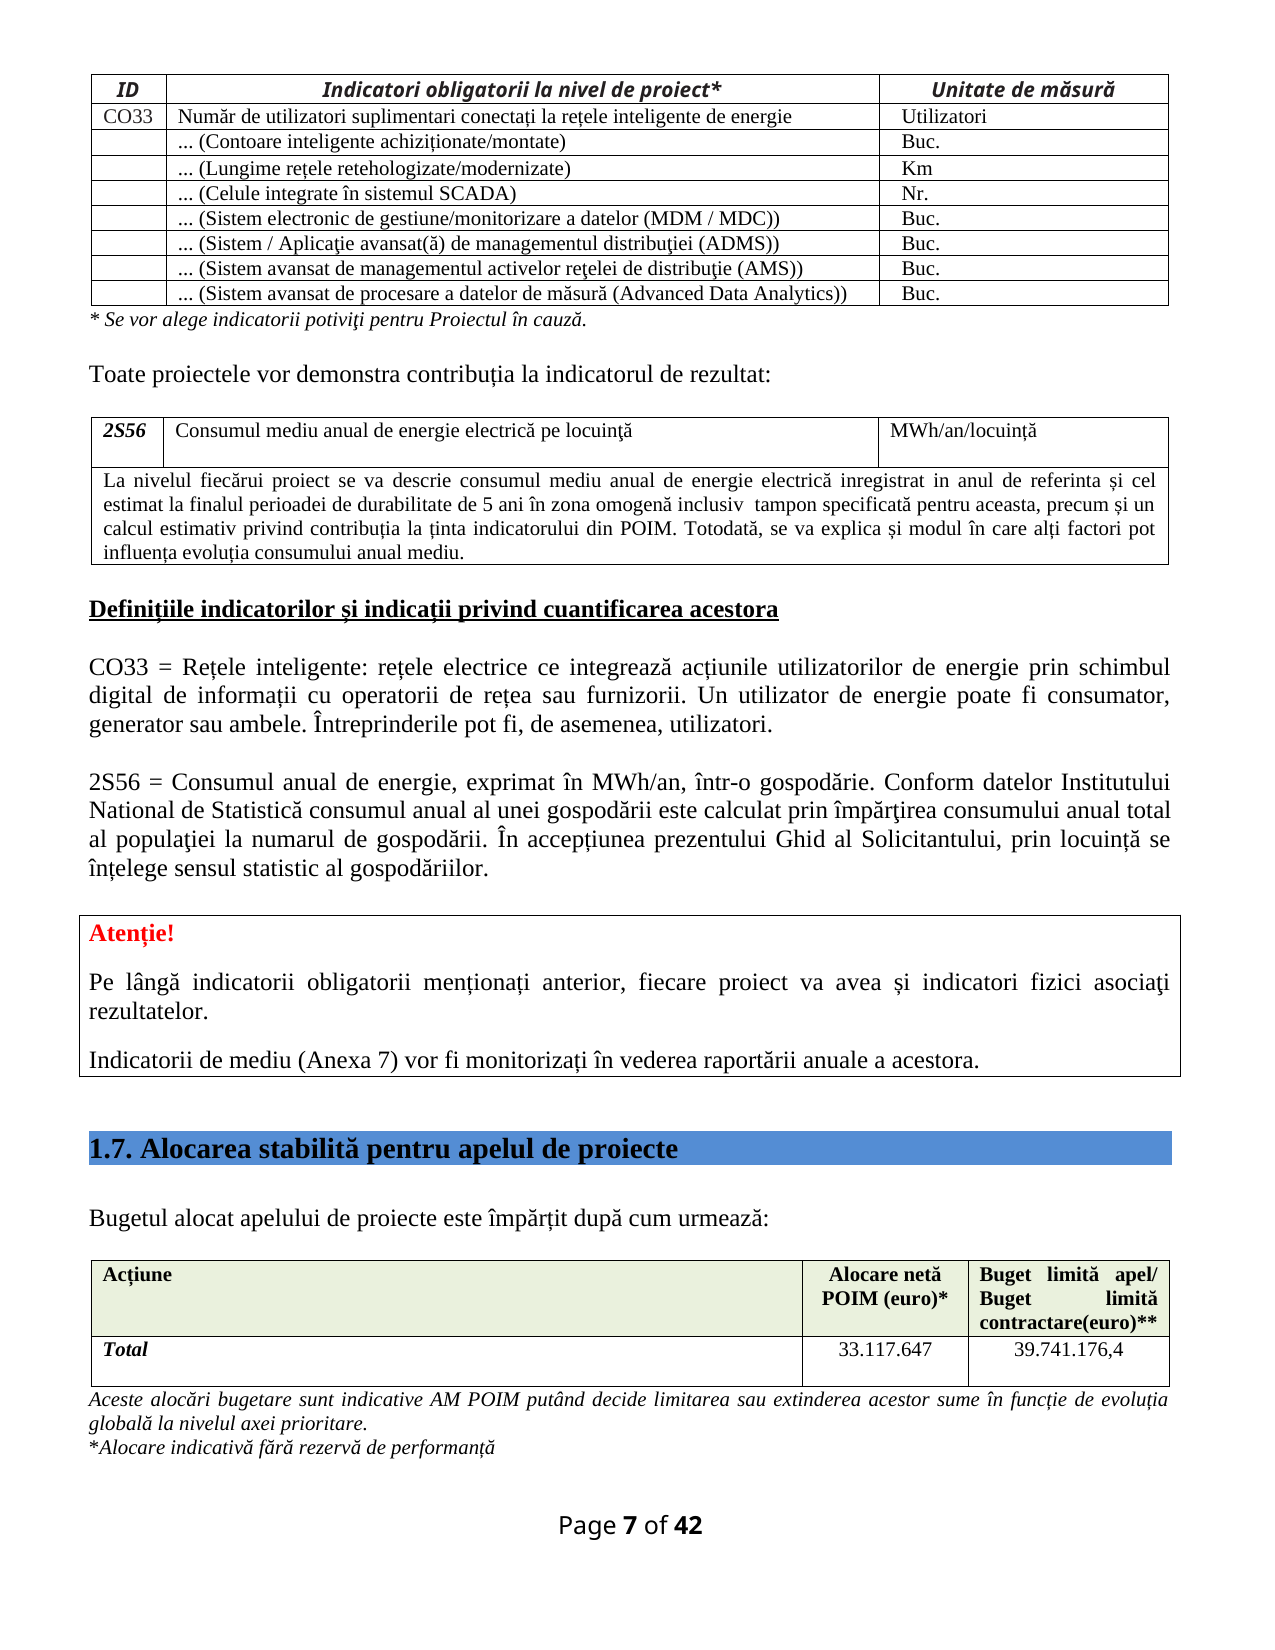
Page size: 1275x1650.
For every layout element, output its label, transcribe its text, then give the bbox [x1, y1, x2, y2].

table_cell [92, 256, 166, 280]
table_cell ... (Sistem electronic de gestiune/monitorizare a datelor (MDM / MDC)) [167, 206, 879, 230]
table_cell ... (Sistem / Aplicaţie avansat(ă) de managementul distribuţiei (ADMS)) [167, 231, 879, 255]
table_cell Km [880, 156, 1168, 180]
table_cell [92, 281, 166, 305]
table_header 2S56 [92, 418, 163, 467]
table_cell Utilizatori [880, 104, 1168, 128]
table_cell ... (Celule integrate în sistemul SCADA) [167, 181, 879, 205]
text 2S56 = Consumul anual de energie, exprimat în MWh/an, într-o gospodărie. Conform datelor Institutului National de Statistică consumul anual al unei gospodării este calculat prin împărţirea consumului anual total al populaţiei la numarul de gospodării. În accepțiunea prezentului Ghid al Solicitantului, prin locuință se înțelege sensul statistic al gospodăriilor. [89, 767, 1172, 882]
table_header ID [92, 75, 166, 103]
text Bugetul alocat apelului de proiecte este împărțit după cum urmează: [89, 1203, 1172, 1232]
text *Alocare indicativă fără rezervă de performanță [89, 1435, 1172, 1459]
table_header MWh/an/locuință [879, 418, 1168, 467]
table_cell [92, 181, 166, 205]
table_cell ... (Sistem avansat de procesare a datelor de măsură (Advanced Data Analytics)) [167, 281, 879, 305]
subtitle 1.7. Alocarea stabilită pentru apelul de proiecte [89, 1131, 1172, 1165]
table_cell 39.741.176,4 [969, 1337, 1169, 1386]
text Definițiile indicatorilor și indicații privind cuantificarea acestora [89, 594, 1172, 623]
table_cell Buc. [880, 130, 1168, 155]
table_cell ... (Contoare inteligente achiziționate/montate) [167, 130, 879, 155]
table_header Acțiune [92, 1261, 802, 1336]
text Aceste alocări bugetare sunt indicative AM POIM putând decide limitarea sau extinderea acestor sume în funcție de evoluția globală la nivelul axei prioritare. [89, 1387, 1172, 1435]
table_cell [92, 231, 166, 255]
table_cell Buc. [880, 206, 1168, 230]
table_cell Nr. [880, 181, 1168, 205]
text Indicatorii de mediu (Anexa 7) vor fi monitorizați în vederea raportării anuale a acestora. [80, 1042, 1180, 1076]
text CO33 = Rețele inteligente: rețele electrice ce integrează acțiunile utilizatorilor de energie prin schimbul digital de informații cu operatorii de rețea sau furnizorii. Un utilizator de energie poate fi consumator, generator sau ambele. Întreprinderile pot fi, de asemenea, utilizatori. [89, 652, 1172, 738]
table_cell Buc. [880, 231, 1168, 255]
table_cell Total [92, 1337, 802, 1386]
table_cell Buc. [880, 281, 1168, 305]
table_header Buget limită apel/ Buget limită contractare(euro)** [969, 1261, 1169, 1336]
text Atenție! [80, 916, 1180, 946]
table_cell Număr de utilizatori suplimentari conectați la rețele inteligente de energie [167, 104, 879, 128]
table_cell Buc. [880, 256, 1168, 280]
table_cell CO33 [92, 104, 166, 128]
table_cell [92, 206, 166, 230]
table_header Consumul mediu anual de energie electrică pe locuinţă [164, 418, 878, 467]
table_header Indicatori obligatorii la nivel de proiect* [167, 75, 879, 103]
table_header Alocare netă POIM (euro)* [803, 1261, 968, 1336]
text * Se vor alege indicatorii potiviţi pentru Proiectul în cauză. [89, 306, 1172, 331]
table_header Unitate de măsură [880, 75, 1168, 103]
table_cell La nivelul fiecărui proiect se va descrie consumul mediu anual de energie electrică inregistrat in anul de referinta și cel estimat la finalul perioadei de durabilitate de 5 ani în zona omogenă inclusiv tampon specificată pentru aceasta, precum și un calcul estimativ privind contribuția la ținta indicatorului din POIM. Totodată, se va explica și modul în care alți factori pot influența evoluția consumului anual mediu. [92, 468, 1168, 564]
table_cell [92, 156, 166, 180]
table_cell [92, 130, 166, 155]
table_cell ... (Sistem avansat de managementul activelor reţelei de distribuţie (AMS)) [167, 256, 879, 280]
text Pe lângă indicatorii obligatorii menționați anterior, fiecare proiect va avea și indicatori fizici asociaţi rezultatelor. [80, 964, 1180, 1025]
table_cell 33.117.647 [803, 1337, 968, 1386]
text Toate proiectele vor demonstra contribuția la indicatorul de rezultat: [89, 359, 1172, 388]
table_cell ... (Lungime rețele retehologizate/modernizate) [167, 156, 879, 180]
